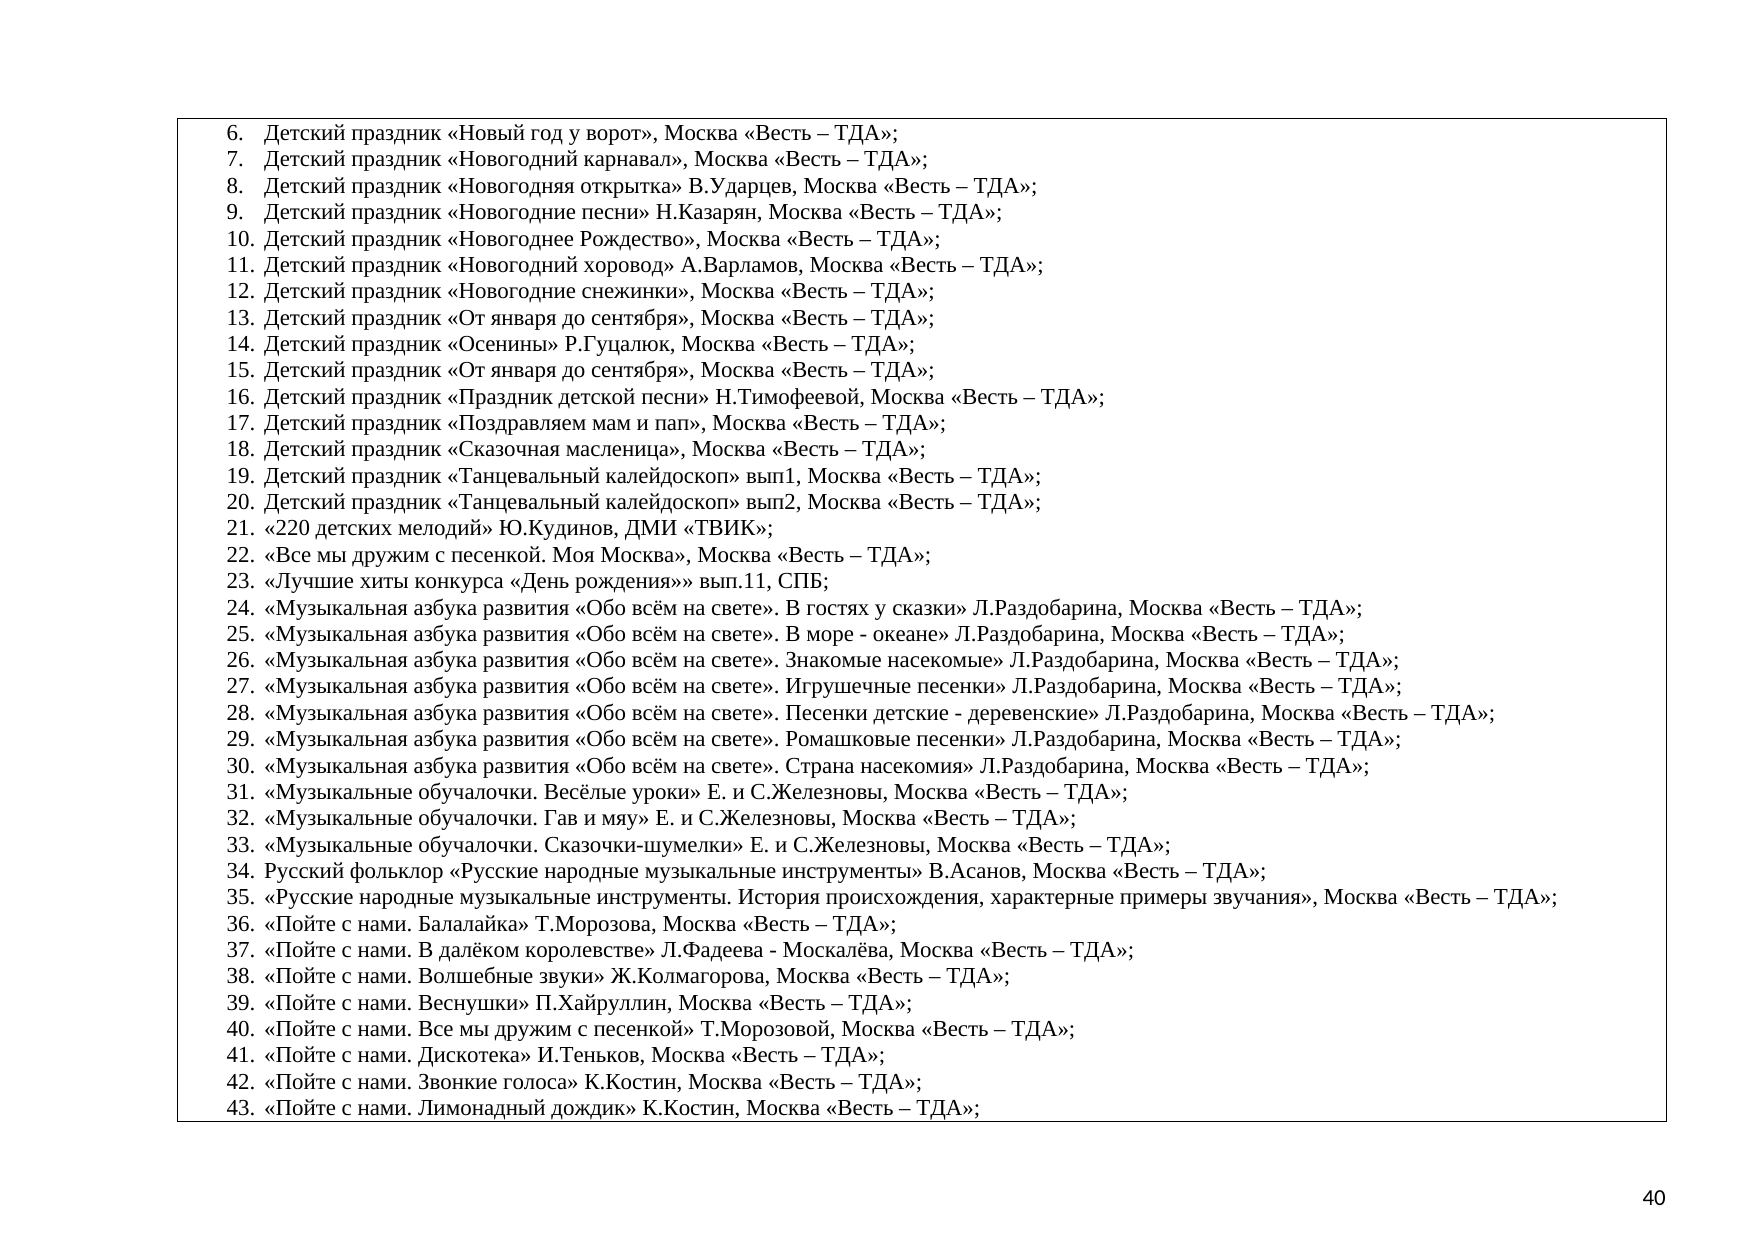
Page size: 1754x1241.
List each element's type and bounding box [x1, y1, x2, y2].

table_cell [178, 119, 1666, 1121]
